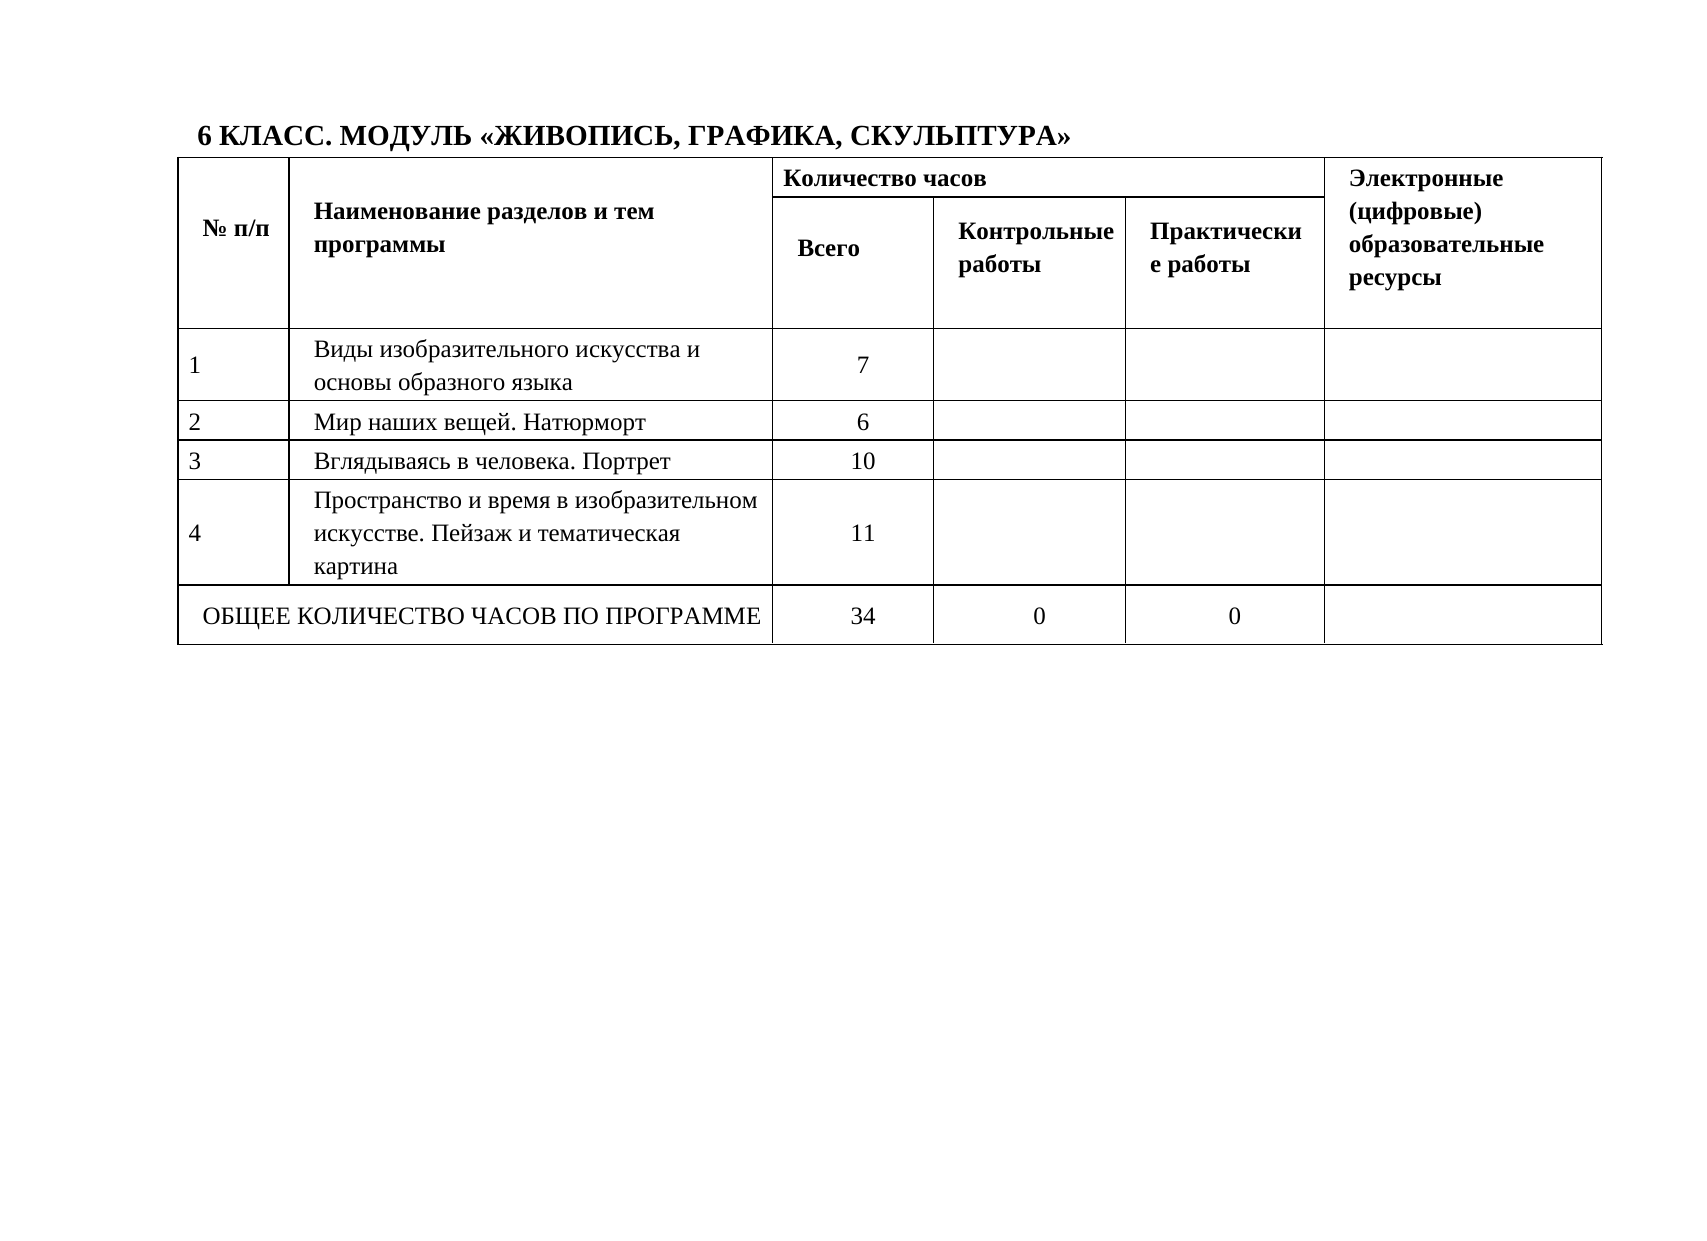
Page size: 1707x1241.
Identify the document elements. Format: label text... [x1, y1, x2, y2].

table_cell [934, 441, 1125, 478]
table_cell Всего [773, 198, 933, 327]
table_cell ОБЩЕЕ КОЛИЧЕСТВО ЧАСОВ ПО ПРОГРАММЕ [179, 586, 772, 643]
table_cell 0 [1126, 586, 1324, 643]
table_cell 11 [773, 480, 933, 584]
table_cell [1325, 401, 1601, 439]
table_cell [1325, 329, 1601, 400]
table_cell 10 [773, 441, 933, 478]
text 6 КЛАСС. МОДУЛЬ «ЖИВОПИСЬ, ГРАФИКА, СКУЛЬПТУРА» [190, 118, 1618, 152]
table_cell [1126, 329, 1324, 400]
table_cell [934, 480, 1125, 584]
table_cell 4 [179, 480, 288, 584]
table_cell [1325, 441, 1601, 478]
table_header Электронные (цифровые) образовательные ресурсы [1325, 158, 1601, 327]
table_cell [1126, 401, 1324, 439]
table_cell 1 [179, 329, 288, 400]
table_cell [934, 329, 1125, 400]
table_header Количество часов [773, 158, 1324, 196]
table_cell 0 [934, 586, 1125, 643]
table_cell 34 [773, 586, 933, 643]
table_cell Контрольные работы [934, 198, 1125, 327]
table_cell [1126, 480, 1324, 584]
table_cell Пространство и время в изобразительном искусстве. Пейзаж и тематическая картина [290, 480, 772, 584]
table_cell 6 [773, 401, 933, 439]
table_header № п/п [179, 158, 288, 327]
table_cell [1325, 586, 1601, 643]
table_cell [934, 401, 1125, 439]
table_cell Вглядываясь в человека. Портрет [290, 441, 772, 478]
table_cell Мир наших вещей. Натюрморт [290, 401, 772, 439]
table_cell [1325, 480, 1601, 584]
table_cell 2 [179, 401, 288, 439]
table_header Наименование разделов и тем программы [290, 158, 772, 327]
table_cell Практические работы [1126, 198, 1324, 327]
table_cell 7 [773, 329, 933, 400]
table_cell 3 [179, 441, 288, 478]
table_cell Виды изобразительного искусства и основы образного языка [290, 329, 772, 400]
table_cell [1126, 441, 1324, 478]
